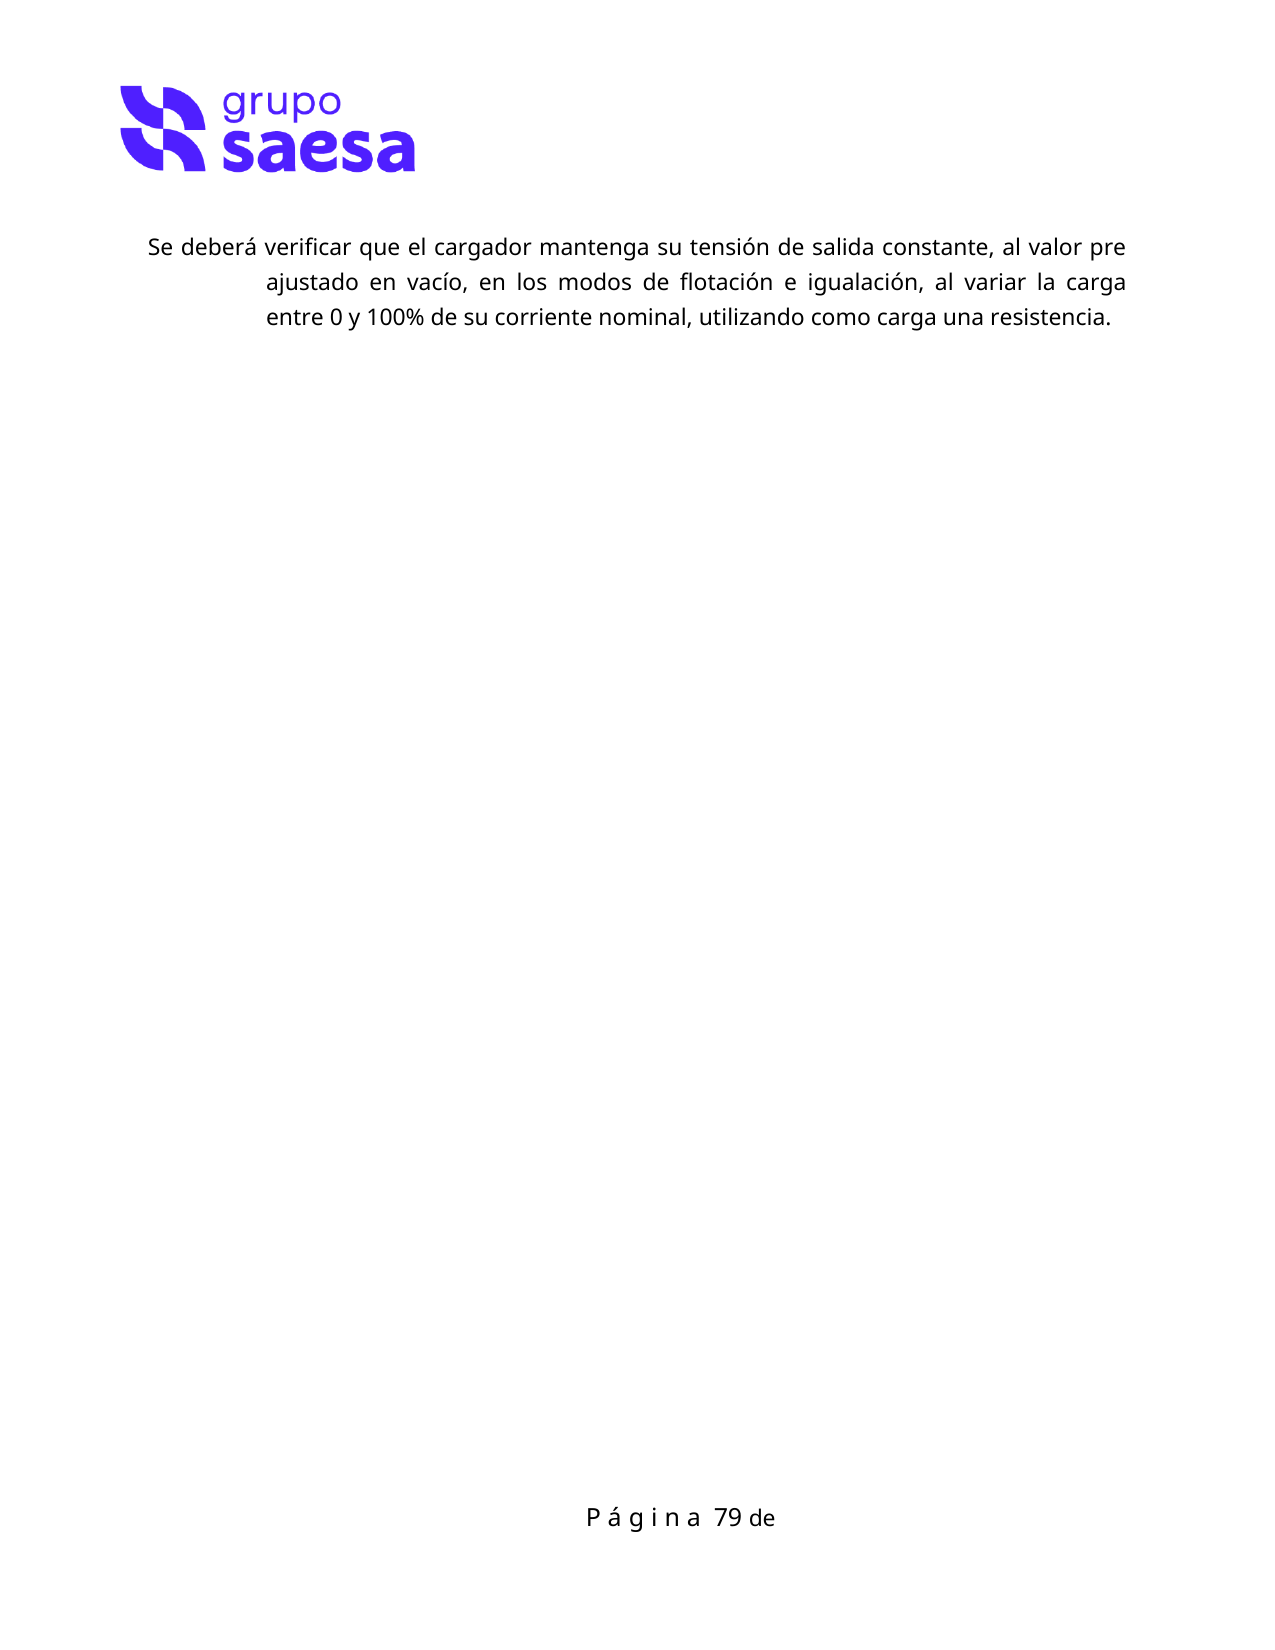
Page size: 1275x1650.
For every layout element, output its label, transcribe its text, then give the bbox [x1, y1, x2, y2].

picture [112, 79, 419, 175]
text Se deberá verificar que el cargador mantenga su tensión de salida constante, al valor pre ajustado en vacío, en los modos de flotación e igualación, al variar la carga entre 0 y 100% de su corriente nominal, utilizando como carga una resistencia. [148, 231, 1127, 332]
